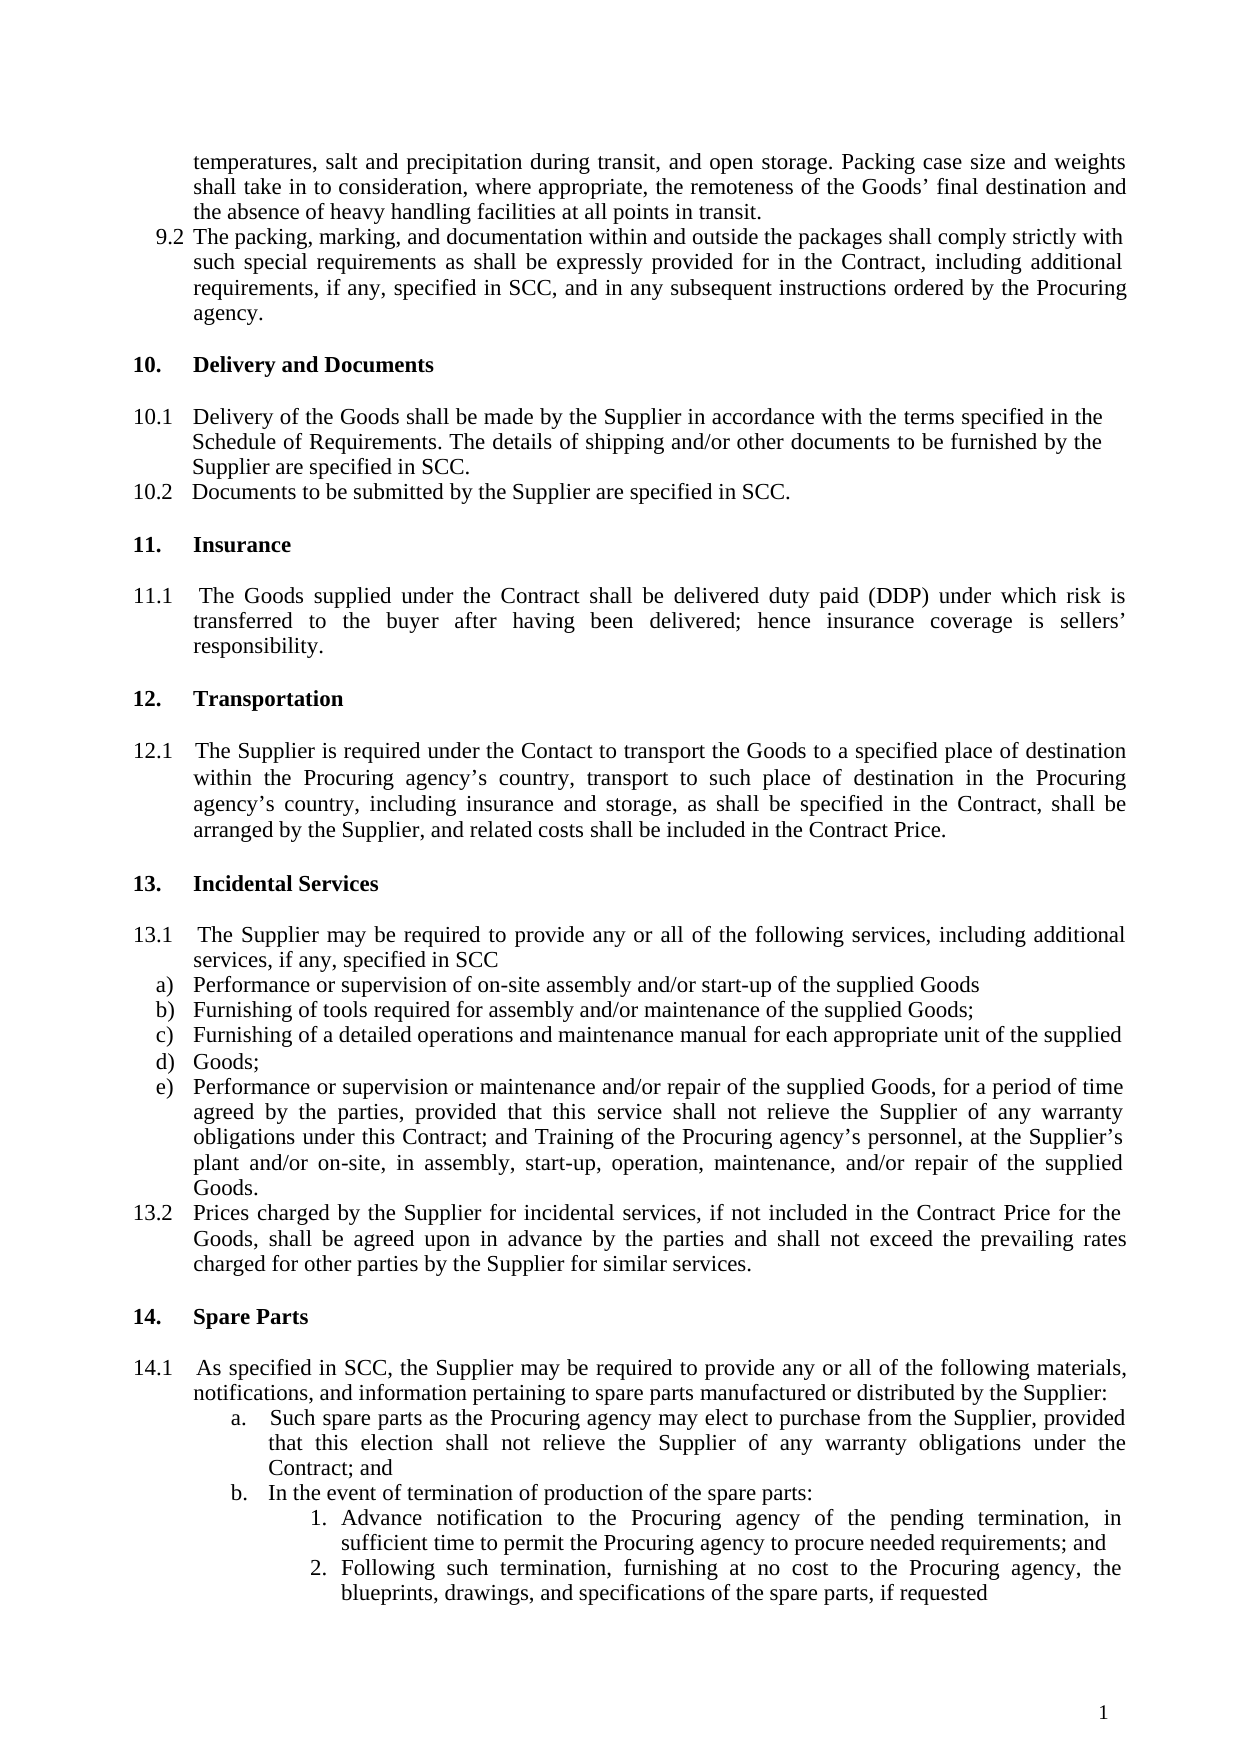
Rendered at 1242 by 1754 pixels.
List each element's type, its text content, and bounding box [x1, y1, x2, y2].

text a) Performance or supervision of on-site assembly and/or start-up of the supplied Goods b) Furnishing of tools required for assembly and/or maintenance of the supplied Goods; [156, 973, 983, 1023]
text 9.2 The packing, marking, and documentation within and outside the packages shall comply strictly with such special requirements as shall be expressly provided for in the Contract, including additional [156, 225, 1127, 275]
text b. In the event of termination of production of the spare parts: [231, 1481, 1135, 1506]
text 10.1 Delivery of the Goods shall be made by the Supplier in accordance with the terms specified in the Schedule of Requirements. The details of shipping and/or other documents to be furnished by the Supplier are specified in SCC. [133, 404, 1103, 479]
text Goods. [193, 1176, 264, 1201]
text 14.1 As specified in SCC, the Supplier may be required to provide any or all of the following materials, notifications, and information pertaining to spare parts manufactured or distributed by the Supplier: [133, 1355, 1127, 1405]
text 11. Insurance [133, 531, 1135, 557]
text 14. Spare Parts [133, 1303, 1135, 1329]
text a. Such spare parts as the Procuring agency may elect to purchase from the Supplier, provided that this election shall not relieve the Supplier of any warranty obligations under the Contract; and [231, 1406, 1127, 1481]
text requirements, if any, specified in SCC, and in any subsequent instructions ordered by the Procuring agency. [193, 275, 1127, 325]
text blueprints, drawings, and specifications of the spare parts, if requested [337, 1581, 991, 1606]
text plant and/or on-site, in assembly, start-up, operation, maintenance, and/or repair of the supplied [193, 1149, 1127, 1176]
text 13.1 The Supplier may be required to provide any or all of the following services, including additional services, if any, specified in SCC [133, 922, 1126, 972]
text 1. Advance notification to the Procuring agency of the pending termination, in sufficient time to permit the Procuring agency to procure needed requirements; and [310, 1506, 1127, 1556]
text d) Goods; [156, 1048, 1135, 1074]
text e) Performance or supervision or maintenance and/or repair of the supplied Goods, for a period of time agreed by the parties, provided that this service shall not relieve the Supplier of any warranty [156, 1074, 1127, 1124]
text 2. Following such termination, furnishing at no cost to the Procuring agency, the [310, 1556, 1135, 1581]
text 11.1 The Goods supplied under the Contract shall be delivered duty paid (DDP) under which risk is transferred to the buyer after having been delivered; hence insurance coverage is sellers’ responsibility. [133, 584, 1127, 659]
text obligations under this Contract; and Training of the Procuring agency’s personnel, at the Supplier’s [193, 1124, 1125, 1149]
text 13. Incidental Services [133, 870, 1135, 896]
text c) Furnishing of a detailed operations and maintenance manual for each appropriate unit of the supplied [156, 1023, 1135, 1048]
text Goods, shall be agreed upon in advance by the parties and shall not exceed the prevailing rates charged for other parties by the Supplier for similar services. [193, 1226, 1127, 1276]
text 10. Delivery and Documents [133, 352, 1135, 378]
text 10.2 Documents to be submitted by the Supplier are specified in SCC. [133, 479, 1135, 504]
text 12. Transportation [133, 685, 1135, 712]
text temperatures, salt and precipitation during transit, and open storage. Packing case size and weights shall take in to consideration, where appropriate, the remoteness of the Goods’ final destination and the absence of heavy handling facilities at all points in transit. [193, 149, 1127, 224]
text 13.2 Prices charged by the Supplier for incidental services, if not included in the Contract Price for the [133, 1201, 1135, 1226]
text 12.1 The Supplier is required under the Contact to transport the Goods to a specified place of destination within the Procuring agency’s country, transport to such place of destination in the Procuring agency’s country, including insurance and storage, as shall be specified in the Contract, shall be arranged by the Supplier, and related costs shall be included in the Contract Price. [133, 737, 1127, 843]
